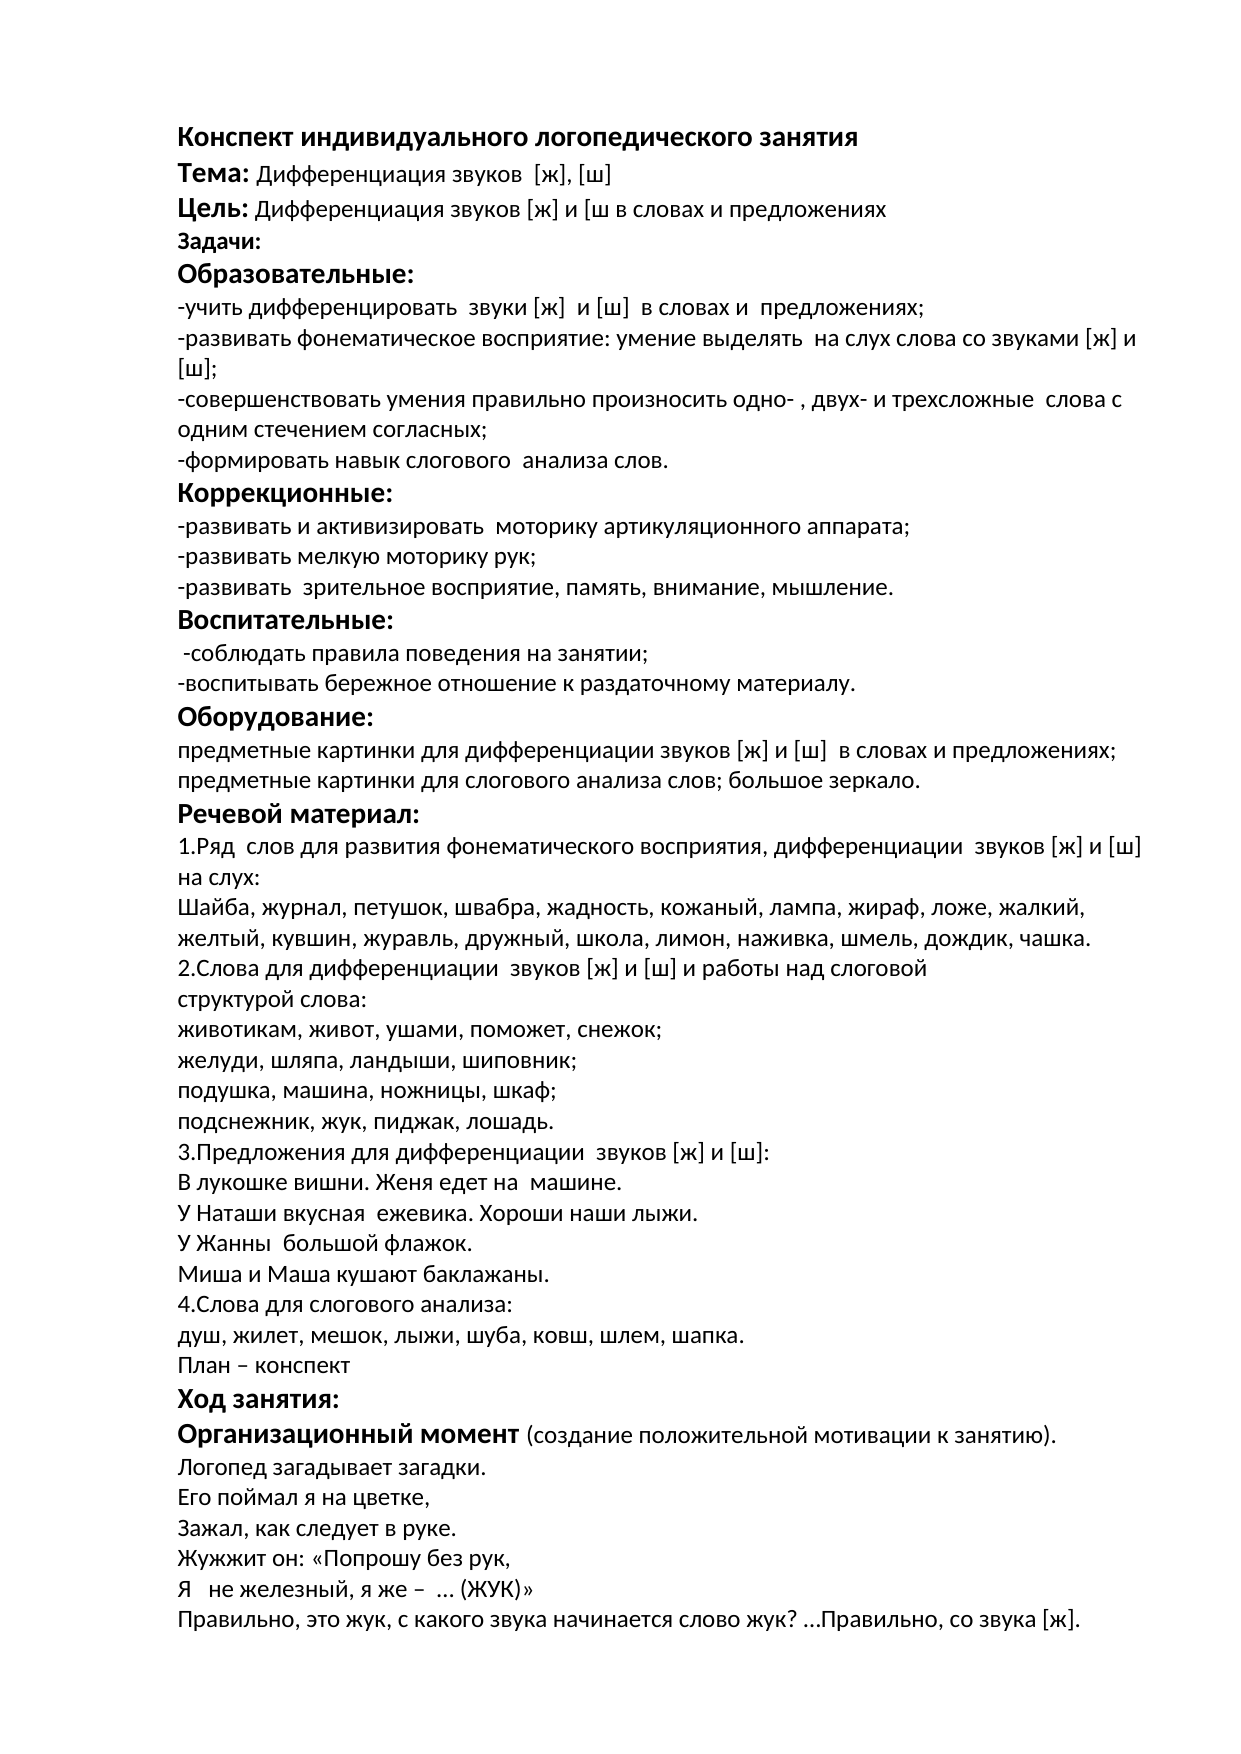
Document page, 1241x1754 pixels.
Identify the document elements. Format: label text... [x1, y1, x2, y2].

text Организационный момент (создание положительной мотивации к занятию). [177, 1415, 1152, 1451]
text Конспект индивидуального логопедического занятия [177, 118, 1152, 154]
text 2.Слова для дифференциации звуков [ж] и [ш] и работы над слоговой [177, 952, 1152, 983]
text душ, жилет, мешок, лыжи, шуба, ковш, шлем, шапка. [177, 1319, 1152, 1349]
text Логопед загадывает загадки. [177, 1451, 1152, 1482]
text План – конспект [177, 1349, 1152, 1380]
text Цель: Дифференциация звуков [ж] и [ш в словах и предложениях [177, 189, 1152, 225]
text Речевой материал: [177, 795, 1152, 830]
text У Наташи вкусная ежевика. Хороши наши лыжи. [177, 1197, 1152, 1227]
text -развивать фонематическое восприятие: умение выделять на слух слова со звуками [ж] и [ш]; [177, 322, 1152, 383]
text предметные картинки для слогового анализа слов; большое зеркало. [177, 764, 1152, 795]
text Правильно, это жук, с какого звука начинается слово жук? …Правильно, со звука [ж]. [177, 1604, 1152, 1634]
text Я не железный, я же – … (ЖУК)» [177, 1573, 1152, 1604]
text -совершенствовать умения правильно произносить одно- , двух- и трехсложные слова с одним стечением согласных; [177, 383, 1152, 444]
text 1.Ряд слов для развития фонематического восприятия, дифференциации звуков [ж] и [ш] на слух: [177, 830, 1152, 891]
text -развивать зрительное восприятие, память, внимание, мышление. [177, 571, 1152, 601]
text животикам, живот, ушами, поможет, снежок; [177, 1013, 1152, 1044]
text 3.Предложения для дифференциации звуков [ж] и [ш]: [177, 1136, 1152, 1166]
text подснежник, жук, пиджак, лошадь. [177, 1105, 1152, 1136]
text Его поймал я на цветке, [177, 1482, 1152, 1512]
text Ход занятия: [177, 1380, 1152, 1415]
text структурой слова: [177, 983, 1152, 1013]
text -развивать и активизировать моторику артикуляционного аппарата; [177, 510, 1152, 540]
text Оборудование: [177, 698, 1152, 734]
text Образовательные: [177, 256, 1152, 291]
text -развивать мелкую моторику рук; [177, 540, 1152, 571]
text Миша и Маша кушают баклажаны. [177, 1258, 1152, 1288]
text Коррекционные: [177, 474, 1152, 510]
text Задачи: [177, 225, 1152, 256]
text -соблюдать правила поведения на занятии; [177, 637, 1152, 668]
text -воспитывать бережное отношение к раздаточному материалу. [177, 668, 1152, 698]
text -учить дифференцировать звуки [ж] и [ш] в словах и предложениях; [177, 291, 1152, 322]
text Воспитательные: [177, 601, 1152, 637]
text Шайба, журнал, петушок, швабра, жадность, кожаный, лампа, жираф, ложе, жалкий, желтый, кувшин, журавль, дружный, школа, лимон, наживка, шмель, дождик, чашка. [177, 891, 1152, 952]
text желуди, шляпа, ландыши, шиповник; [177, 1044, 1152, 1074]
text подушка, машина, ножницы, шкаф; [177, 1074, 1152, 1105]
text -формировать навык слогового анализа слов. [177, 444, 1152, 474]
text Тема: Дифференциация звуков [ж], [ш] [177, 154, 1152, 189]
text 4.Слова для слогового анализа: [177, 1288, 1152, 1319]
text Зажал, как следует в руке. [177, 1512, 1152, 1543]
text В лукошке вишни. Женя едет на машине. [177, 1166, 1152, 1197]
text предметные картинки для дифференциации звуков [ж] и [ш] в словах и предложениях; [177, 734, 1152, 764]
text Жужжит он: «Попрошу без рук, [177, 1543, 1152, 1573]
text У Жанны большой флажок. [177, 1227, 1152, 1258]
